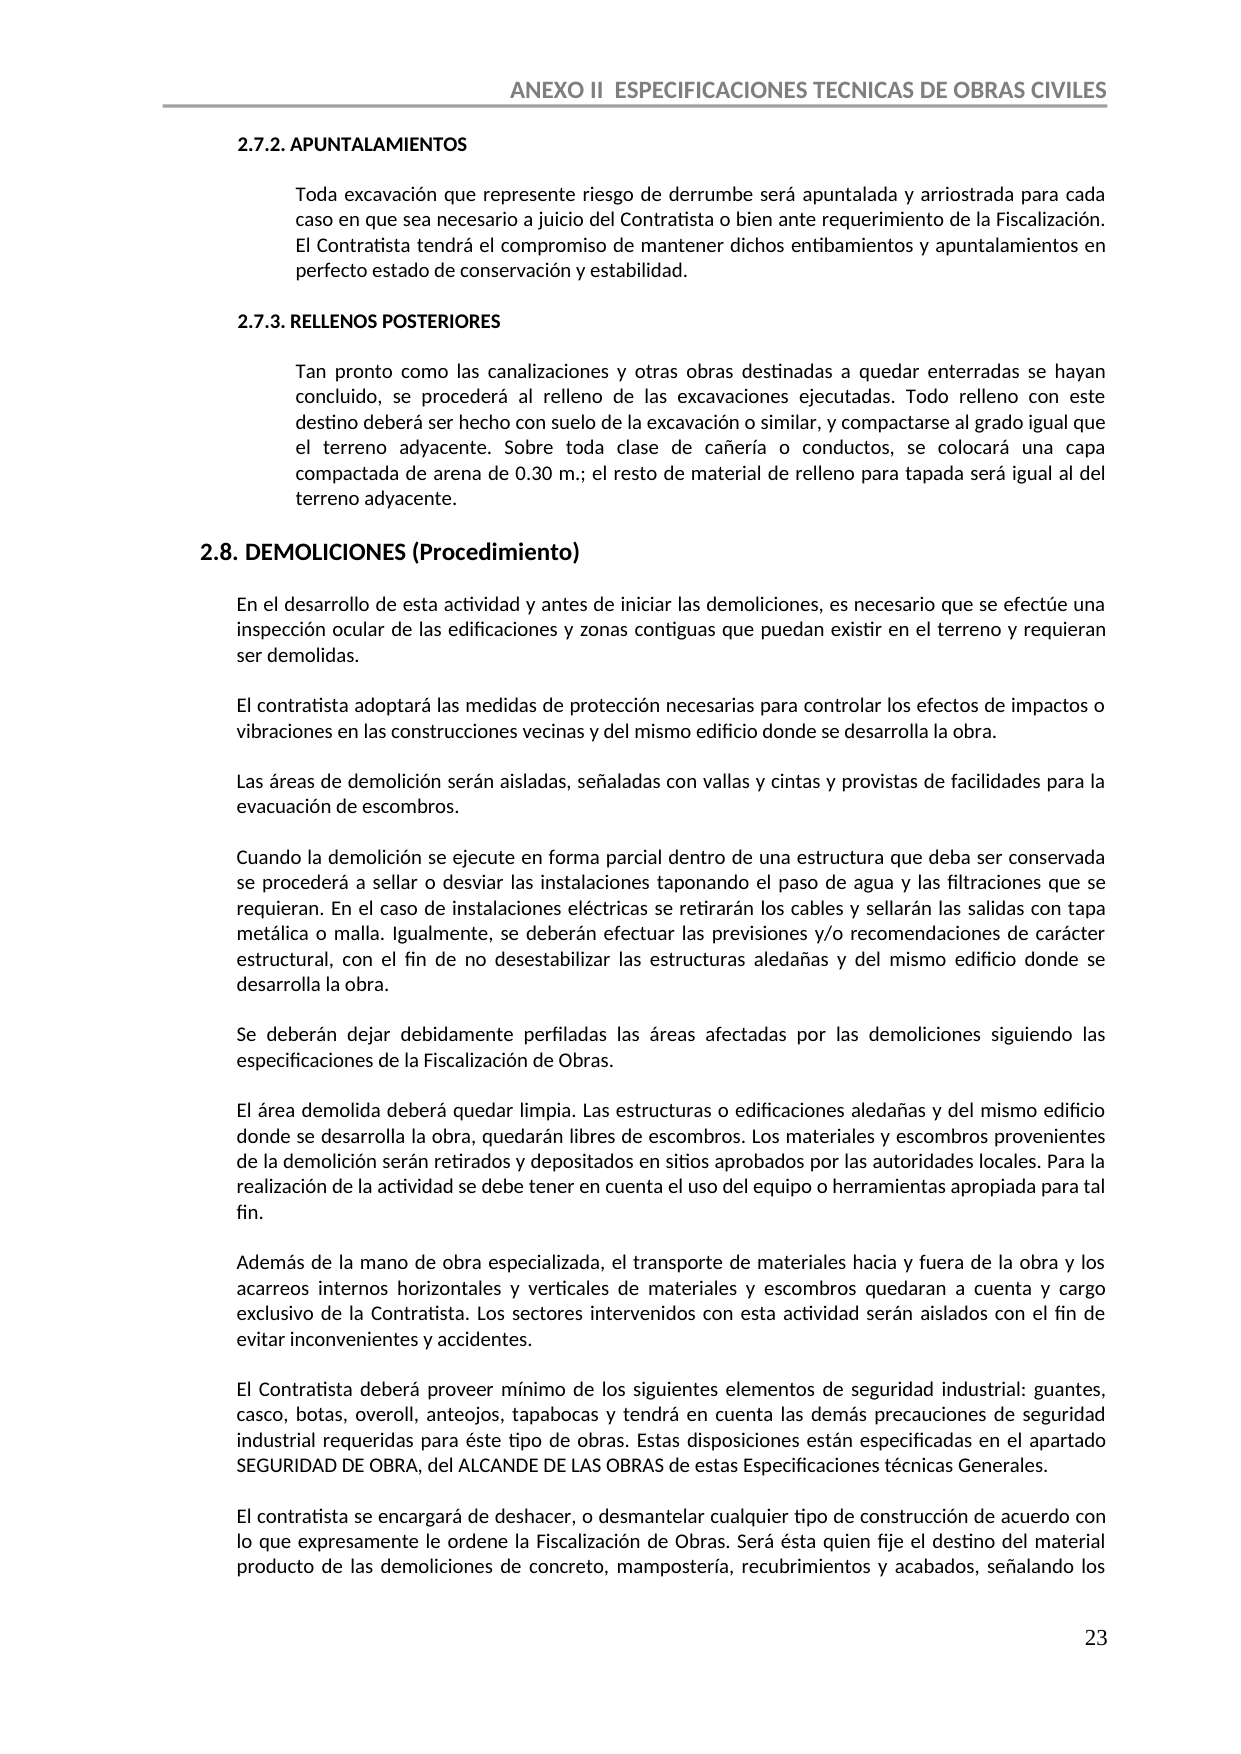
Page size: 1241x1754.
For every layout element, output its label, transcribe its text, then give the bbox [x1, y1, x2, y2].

text Toda excavación que represente riesgo de derrumbe será apuntalada y arriostrada para cada caso en que sea necesario a juicio del Contratista o bien ante requerimiento de la Fiscalización. El Contratista tendrá el compromiso de mantener dichos entibamientos y apuntalamientos en perfecto estado de conservación y estabilidad. [295, 181, 1107, 283]
text El área demolida deberá quedar limpia. Las estructuras o edificaciones aledañas y del mismo edificio donde se desarrolla la obra, quedarán libres de escombros. Los materiales y escombros provenientes de la demolición serán retirados y depositados en sitios aprobados por las autoridades locales. Para la realización de la actividad se debe tener en cuenta el uso del equipo o herramientas apropiada para tal fin. [236, 1097, 1107, 1224]
list RELLENOS POSTERIORES [237, 308, 1107, 333]
text En el desarrollo de esta actividad y antes de iniciar las demoliciones, es necesario que se efectúe una inspección ocular de las edificaciones y zonas contiguas que puedan existir en el terreno y requieran ser demolidas. [236, 591, 1107, 667]
text Tan pronto como las canalizaciones y otras obras destinadas a quedar enterradas se hayan concluido, se procederá al relleno de las excavaciones ejecutadas. Todo relleno con este destino deberá ser hecho con suelo de la excavación o similar, y compactarse al grado igual que el terreno adyacente. Sobre toda clase de cañería o conductos, se colocará una capa compactada de arena de 0.30 m.; el resto de material de relleno para tapada será igual al del terreno adyacente. [295, 358, 1107, 511]
text Además de la mano de obra especializada, el transporte de materiales hacia y fuera de la obra y los acarreos internos horizontales y verticales de materiales y escombros quedaran a cuenta y cargo exclusivo de la Contratista. Los sectores intervenidos con esta actividad serán aislados con el fin de evitar inconvenientes y accidentes. [236, 1249, 1107, 1351]
text Cuando la demolición se ejecute en forma parcial dentro de una estructura que deba ser conservada se procederá a sellar o desviar las instalaciones taponando el paso de agua y las filtraciones que se requieran. En el caso de instalaciones eléctricas se retirarán los cables y sellarán las salidas con tapa metálica o malla. Igualmente, se deberán efectuar las previsiones y/o recomendaciones de carácter estructural, con el fin de no desestabilizar las estructuras aledañas y del mismo edificio donde se desarrolla la obra. [236, 844, 1107, 997]
text Se deberán dejar debidamente perfiladas las áreas afectadas por las demoliciones siguiendo las especificaciones de la Fiscalización de Obras. [236, 1022, 1107, 1072]
text El contratista adoptará las medidas de protección necesarias para controlar los efectos de impactos o vibraciones en las construcciones vecinas y del mismo edificio donde se desarrolla la obra. [236, 692, 1107, 743]
text El Contratista deberá proveer mínimo de los siguientes elementos de seguridad industrial: guantes, casco, botas, overoll, anteojos, tapabocas y tendrá en cuenta las demás precauciones de seguridad industrial requeridas para éste tipo de obras. Estas disposiciones están especificadas en el apartado SEGURIDAD DE OBRA, del ALCANDE DE LAS OBRAS de estas Especificaciones técnicas Generales. [236, 1376, 1107, 1478]
text Las áreas de demolición serán aisladas, señaladas con vallas y cintas y provistas de facilidades para la evacuación de escombros. [236, 768, 1107, 819]
list DEMOLICIONES (Procedimiento) [200, 536, 1107, 566]
list APUNTALAMIENTOS [237, 131, 1107, 156]
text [236, 1503, 1107, 1579]
